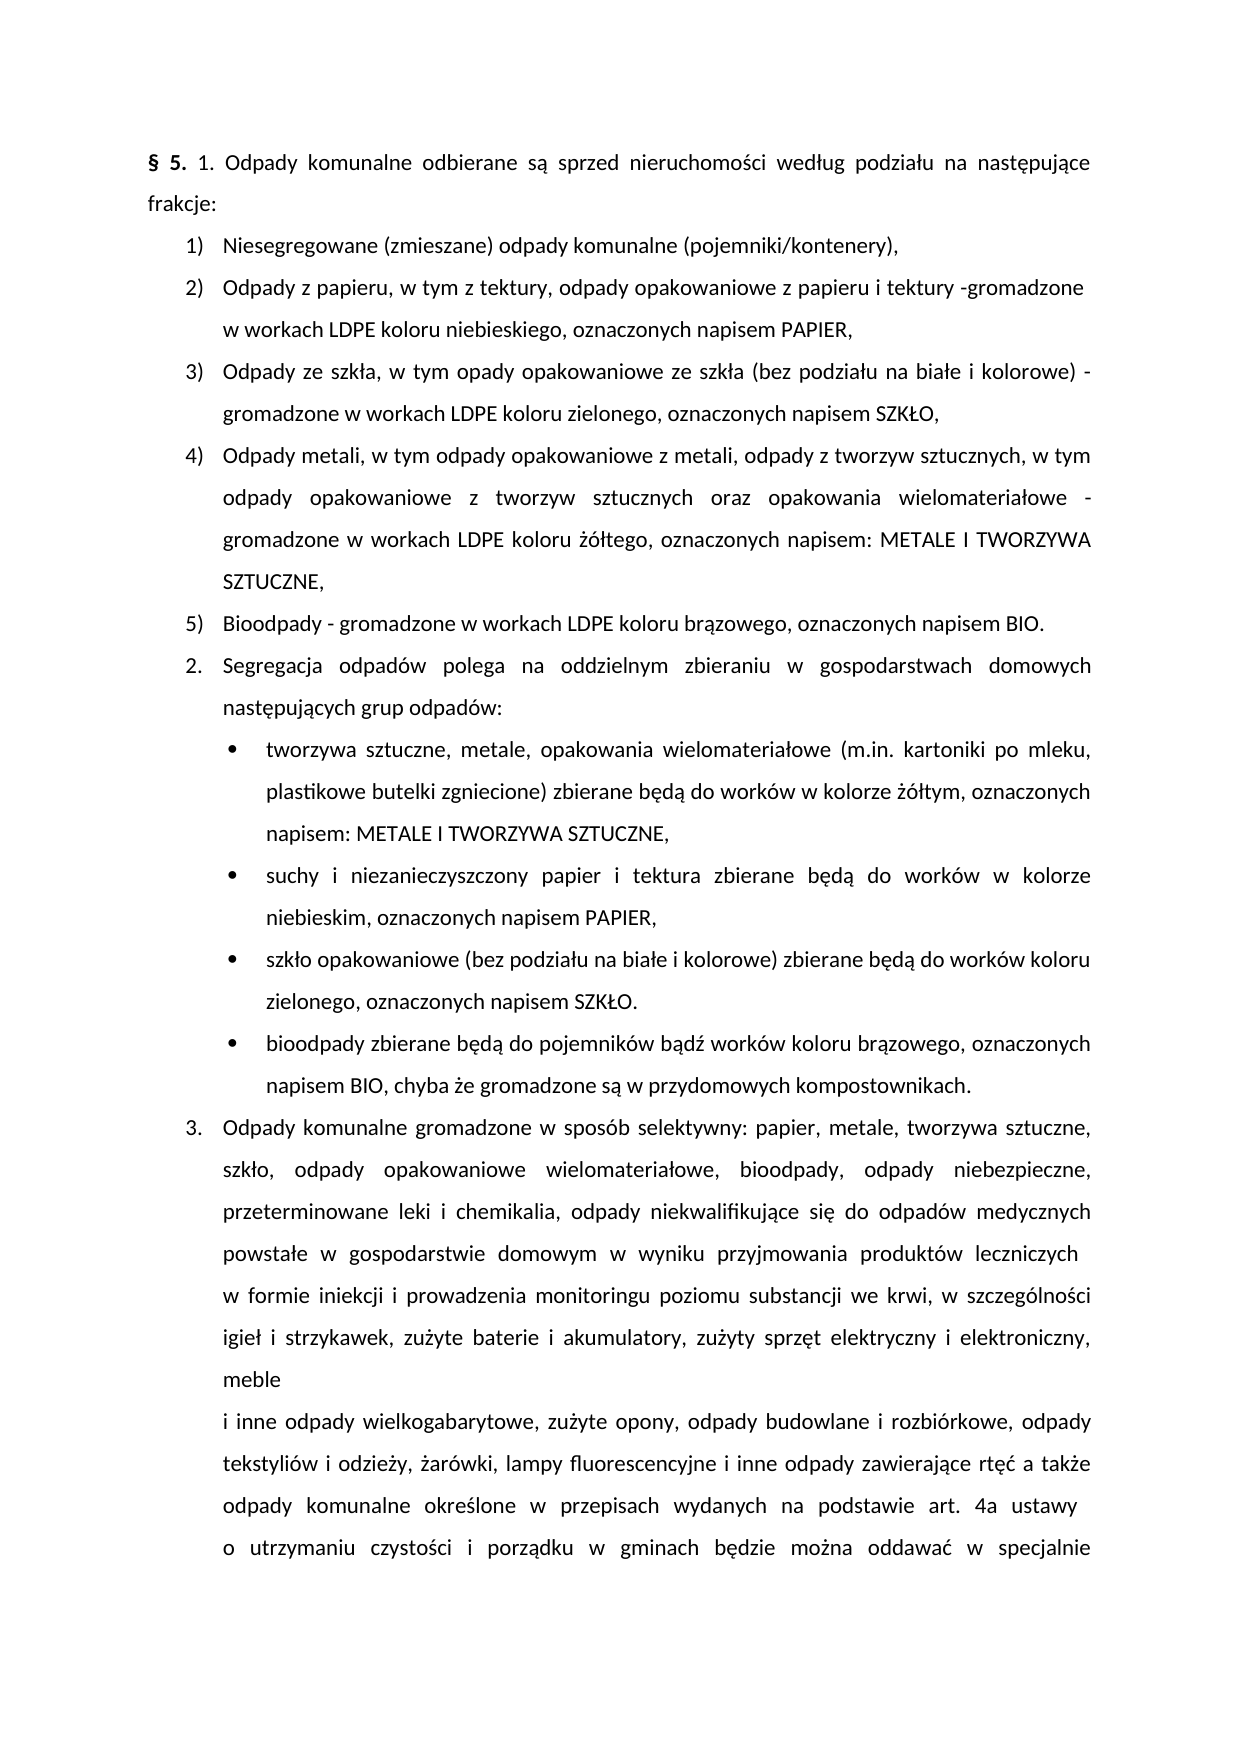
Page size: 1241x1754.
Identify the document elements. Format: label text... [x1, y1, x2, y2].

text § 5. 1. Odpady komunalne odbierane są sprzed nieruchomości według podziału na następujące frakcje: [148, 148, 1093, 218]
list Odpady metali, w tym odpady opakowaniowe z metali, odpady z tworzyw sztucznych, w tym odpady opakowaniowe z tworzyw sztucznych oraz opakowania wielomateriałowe - gromadzone w workach LDPE koloru żółtego, oznaczonych napisem: METALE I TWORZYWA SZTUCZNE, [185, 441, 1093, 595]
list suchy i niezanieczyszczony papier i tektura zbierane będą do worków w kolorze niebieskim, oznaczonych napisem PAPIER, [228, 861, 1093, 931]
list bioodpady zbierane będą do pojemników bądź worków koloru brązowego, oznaczonych napisem BIO, chyba że gromadzone są w przydomowych kompostownikach. [228, 1029, 1093, 1099]
list Odpady ze szkła, w tym opady opakowaniowe ze szkła (bez podziału na białe i kolorowe) - gromadzone w workach LDPE koloru zielonego, oznaczonych napisem SZKŁO, [185, 357, 1093, 427]
list Odpady z papieru, w tym z tektury, odpady opakowaniowe z papieru i tektury -gromadzone w workach LDPE koloru niebieskiego, oznaczonych napisem PAPIER, [185, 273, 1093, 343]
list tworzywa sztuczne, metale, opakowania wielomateriałowe (m.in. kartoniki po mleku, plastikowe butelki zgniecione) zbierane będą do worków w kolorze żółtym, oznaczonych napisem: METALE I TWORZYWA SZTUCZNE, [228, 735, 1093, 847]
list Bioodpady - gromadzone w workach LDPE koloru brązowego, oznaczonych napisem BIO. [185, 609, 1093, 637]
list Niesegregowane (zmieszane) odpady komunalne (pojemniki/kontenery), [185, 232, 1093, 259]
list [185, 1113, 1093, 1561]
list szkło opakowaniowe (bez podziału na białe i kolorowe) zbierane będą do worków koloru zielonego, oznaczonych napisem SZKŁO. [228, 945, 1093, 1015]
list Segregacja odpadów polega na oddzielnym zbieraniu w gospodarstwach domowych następujących grup odpadów: [185, 651, 1093, 721]
